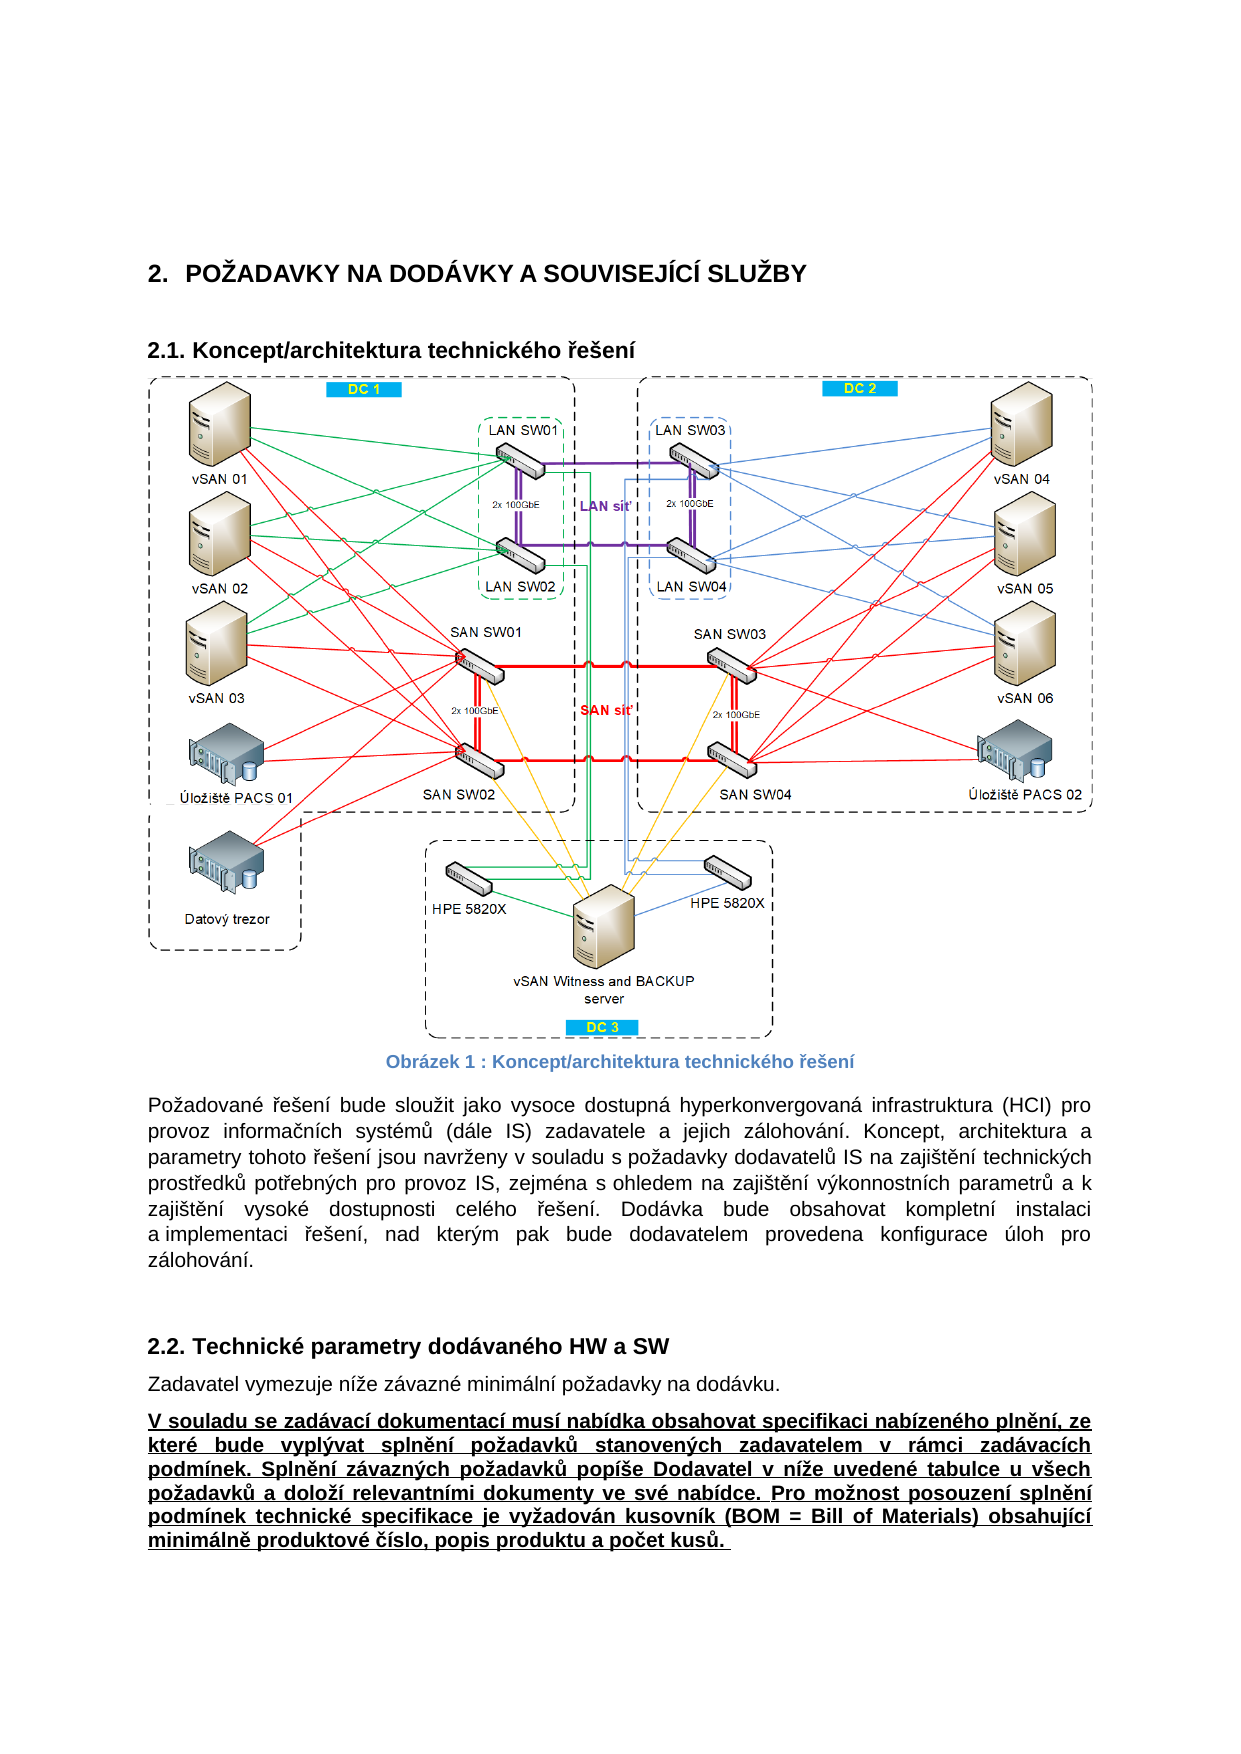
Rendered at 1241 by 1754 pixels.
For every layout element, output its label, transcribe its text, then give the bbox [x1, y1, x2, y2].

text Obrázek 1 : Koncept/architektura technického řešení [148, 1051, 1092, 1072]
text Zadavatel vymezuje níže závazné minimální požadavky na dodávku. [148, 1372, 1092, 1396]
picture [147, 375, 1093, 1039]
subtitle POŽADAVKY NA DODÁVKY A SOUVISEJÍCÍ SLUŽBY [148, 259, 1092, 288]
subtitle Koncept/architektura technického řešení [147, 337, 1092, 363]
text Požadované řešení bude sloužit jako vysoce dostupná hyperkonvergovaná infrastruktura (HCI) pro provoz informačních systémů (dále IS) zadavatele a jejich zálohování. Koncept, architektura a parametry tohoto řešení jsou navrženy v souladu s požadavky dodavatelů IS na zajištění technických prostředků potřebných pro provoz IS, zejména s ohledem na zajištění výkonnostních parametrů a k zajištění vysoké dostupnosti celého řešení. Dodávka bude obsahovat kompletní instalaci a implementaci řešení, nad kterým pak bude dodavatelem provedena konfigurace úloh pro zálohování. [148, 1093, 1092, 1272]
subtitle Technické parametry dodávaného HW a SW [147, 1333, 1092, 1359]
